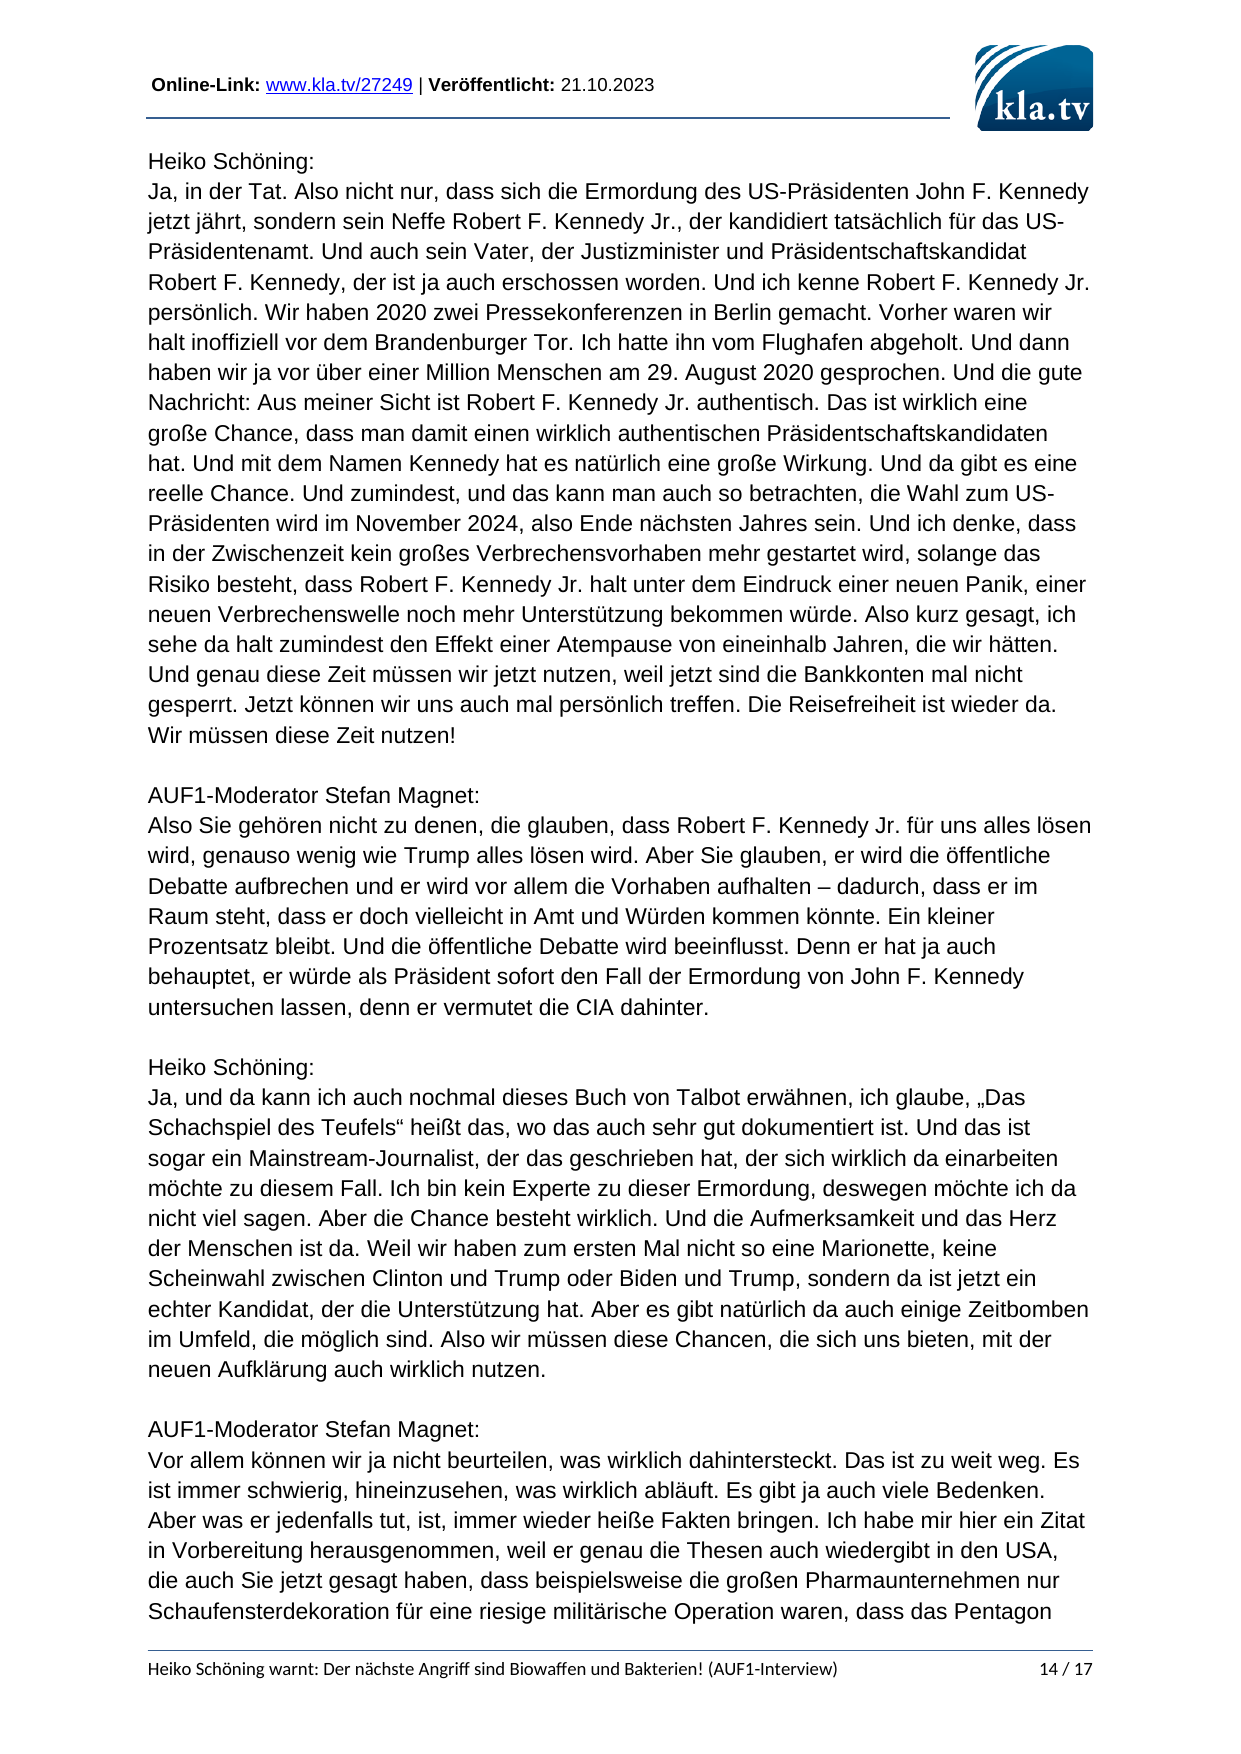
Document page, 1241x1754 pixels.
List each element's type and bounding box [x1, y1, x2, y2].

text [148, 148, 1093, 1624]
